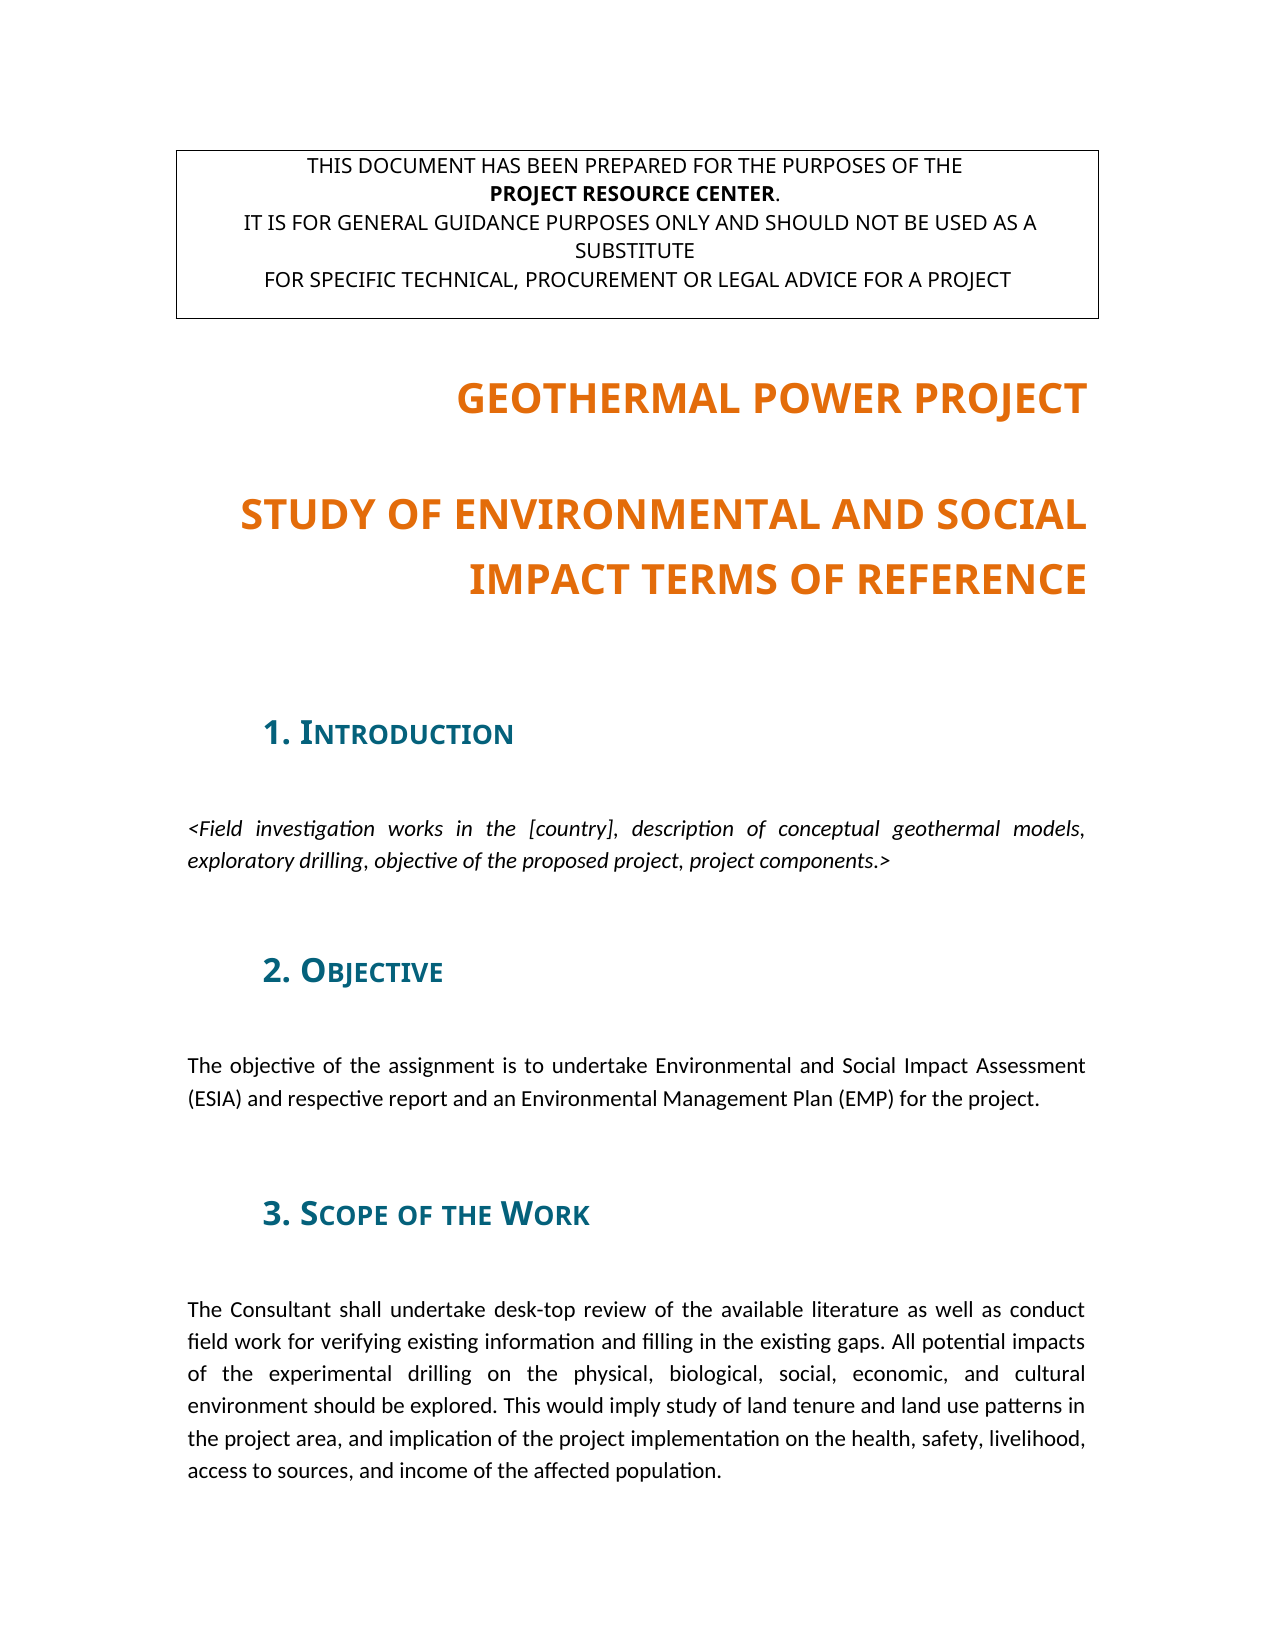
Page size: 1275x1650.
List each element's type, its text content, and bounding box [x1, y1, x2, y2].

text The Consultant shall undertake desk-top review of the available literature as well as conduct field work for verifying existing information and filling in the existing gaps. All potential impacts of the experimental drilling on the physical, biological, social, economic, and cultural environment should be explored. This would imply study of land tenure and land use patterns in the project area, and implication of the project implementation on the health, safety, livelihood, access to sources, and income of the affected population. [187, 1295, 1087, 1484]
subtitle Study of Environmental and Social Impact Terms of Reference [187, 484, 1087, 606]
subtitle Geothermal Power Project [187, 369, 1087, 426]
text <Field investigation works in the [country], description of conceptual geothermal models, exploratory drilling, objective of the proposed project, project components.> [187, 814, 1087, 874]
subtitle Introduction [262, 709, 1087, 754]
subtitle Scope of the Work [262, 1190, 1087, 1235]
text The objective of the assignment is to undertake Environmental and Social Impact Assessment (ESIA) and respective report and an Environmental Management Plan (EMP) for the project. [187, 1052, 1087, 1112]
subtitle Objective [262, 946, 1087, 992]
table_header THIS DOCUMENT HAS BEEN PREPARED FOR THE PURPOSES OF THE PROJECT RESOURCE CENTER. IT IS FOR GENERAL GUIDANCE PURPOSES ONLY AND SHOULD NOT BE USED AS A SUBSTITUTE FOR SPECIFIC TECHNICAL, PROCUREMENT OR LEGAL ADVICE FOR A PROJECT [177, 151, 1098, 318]
